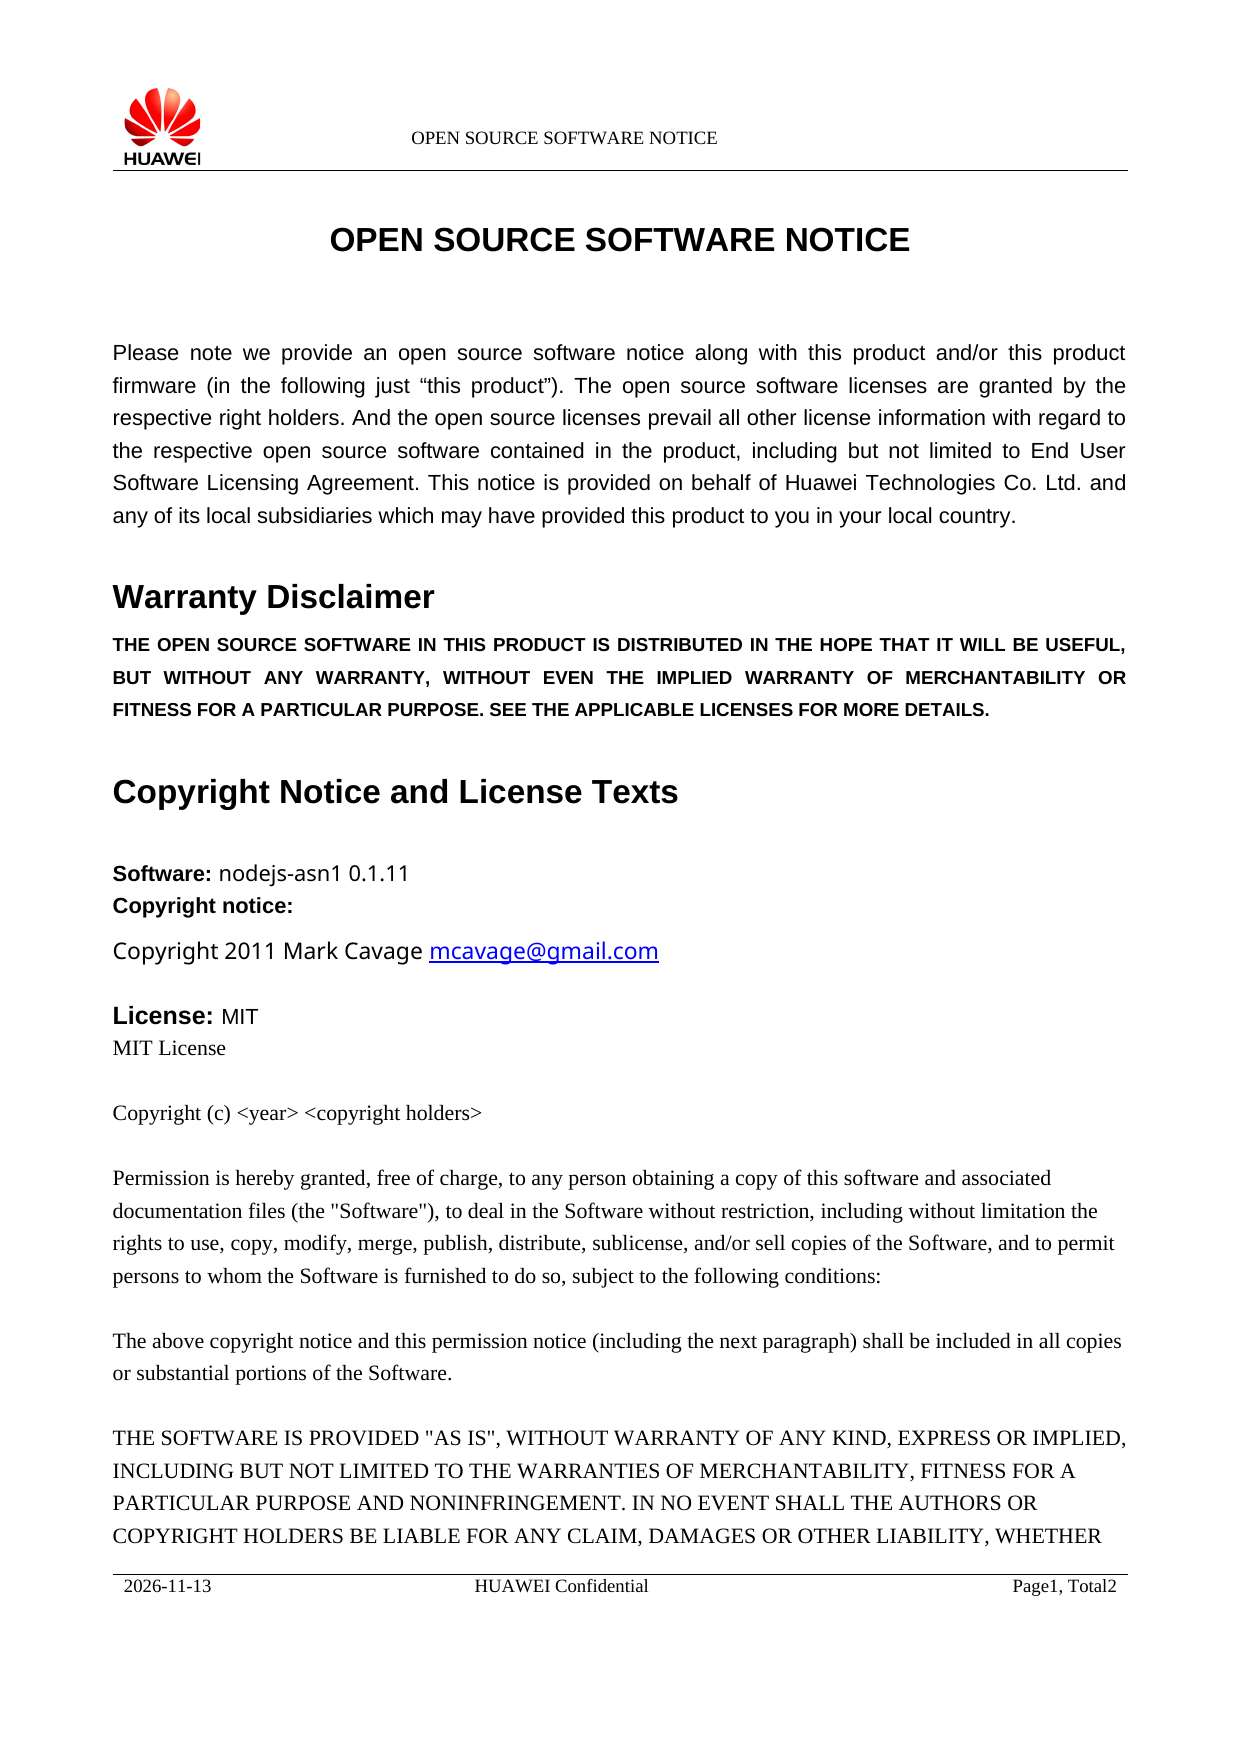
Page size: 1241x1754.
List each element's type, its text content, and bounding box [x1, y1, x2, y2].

picture [124, 88, 201, 165]
text License: MIT [112, 999, 1128, 1031]
text Warranty Disclaimer [112, 564, 1128, 629]
text Please note we provide an open source software notice along with this product and/or this product firmware (in the following just “this product”). The open source software licenses are granted by the respective right holders. And the open source licenses prevail all other license information with regard to the respective open source software contained in the product, including but not limited to End User Software Licensing Agreement. This notice is provided on behalf of Huawei Technologies Co. Ltd. and any of its local subsidiaries which may have provided this product to you in your local country. [112, 336, 1128, 531]
text The open source software in this product is distributed in the hope that it will be useful, but WITHOUT ANY WARRANTY, without even the implied warranty of MERCHANTABILITY or FITNESS FOR A PARTICULAR PURPOSE. See the applicable licenses for more details. [112, 629, 1128, 726]
title Software: nodejs-asn1 0.1.11 [112, 856, 1128, 889]
text OPEN SOURCE SOFTWARE NOTICE [112, 206, 1128, 271]
text Copyright Notice and License Texts [112, 759, 1128, 824]
text Copyright 2011 Mark Cavage mcavage@gmail.com [112, 934, 1128, 966]
text Copyright notice: [112, 889, 1128, 921]
